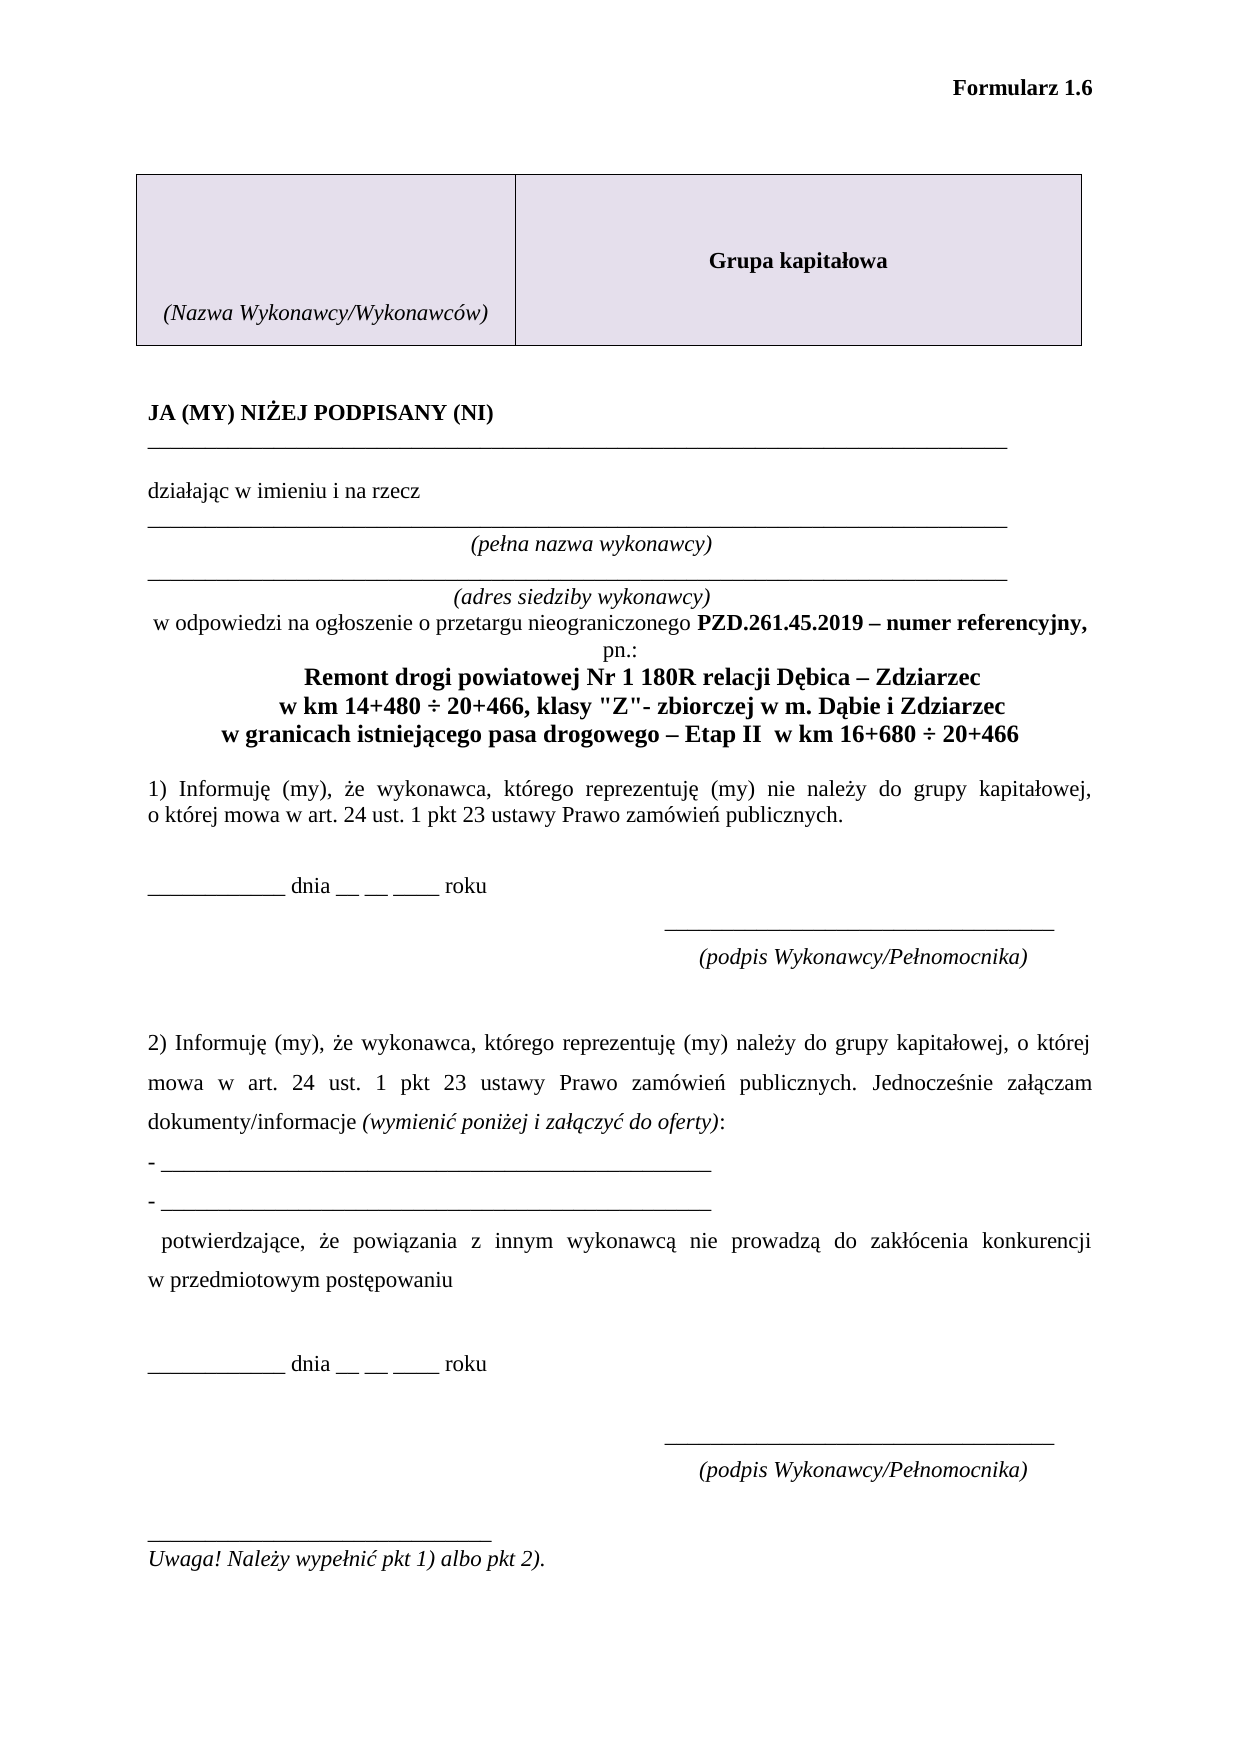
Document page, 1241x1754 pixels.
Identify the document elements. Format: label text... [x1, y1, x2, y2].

text 1) Informuję (my), że wykonawca, którego reprezentuję (my) nie należy do grupy kapitałowej, o której mowa w art. 24 ust. 1 pkt 23 ustawy Prawo zamówień publicznych. [148, 775, 1093, 827]
text JA (MY) NIŻEJ PODPISANY (NI) [148, 398, 1093, 425]
text potwierdzające, że powiązania z innym wykonawcą nie prowadzą do zakłócenia konkurencji w przedmiotowym postępowaniu [148, 1227, 1093, 1293]
text w granicach istniejącego pasa drogowego – Etap II w km 16+680 ÷ 20+466 [148, 719, 1093, 748]
text działając w imieniu i na rzecz [148, 478, 1093, 504]
text ____________ dnia __ __ ____ roku [148, 863, 1093, 898]
text ___________________________________________________________________________ [148, 425, 1093, 451]
text Remont drogi powiatowej Nr 1 180R relacji Dębica – Zdziarzec [192, 662, 1093, 691]
table_header Grupa kapitałowa [516, 175, 1081, 345]
text ___________________________________________________________________________ [148, 557, 1093, 583]
text (adres siedziby wykonawcy) [373, 583, 1093, 609]
text w km 14+480 ÷ 20+466, klasy "Z"- zbiorczej w m. Dąbie i Zdziarzec [192, 691, 1093, 719]
text (pełna nazwa wykonawcy) [373, 530, 1093, 557]
text (podpis Wykonawcy/Pełnomocnika) [664, 1447, 1093, 1483]
text - ________________________________________________ [148, 1187, 1093, 1214]
text w odpowiedzi na ogłoszenie o przetargu nieograniczonego PZD.261.45.2019 – numer referencyjny, pn.: [148, 609, 1093, 662]
text - ________________________________________________ [148, 1148, 1093, 1174]
table_header (Nazwa Wykonawcy/Wykonawców) [137, 175, 515, 345]
text ____________ dnia __ __ ____ roku [148, 1341, 1093, 1377]
text (podpis Wykonawcy/Pełnomocnika) [664, 934, 1093, 969]
text 2) Informuję (my), że wykonawca, którego reprezentuję (my) należy do grupy kapitałowej, o której mowa w art. 24 ust. 1 pkt 23 ustawy Prawo zamówień publicznych. Jednocześnie załączam dokumenty/informacje (wymienić poniżej i załączyć do oferty): [148, 1029, 1093, 1135]
text ___________________________________________________________________________ [148, 504, 1093, 530]
text __________________________________ [591, 1412, 1093, 1447]
text Uwaga! Należy wypełnić pkt 1) albo pkt 2). [148, 1545, 1093, 1571]
text __________________________________ [591, 898, 1093, 934]
text ______________________________ [148, 1518, 1093, 1545]
